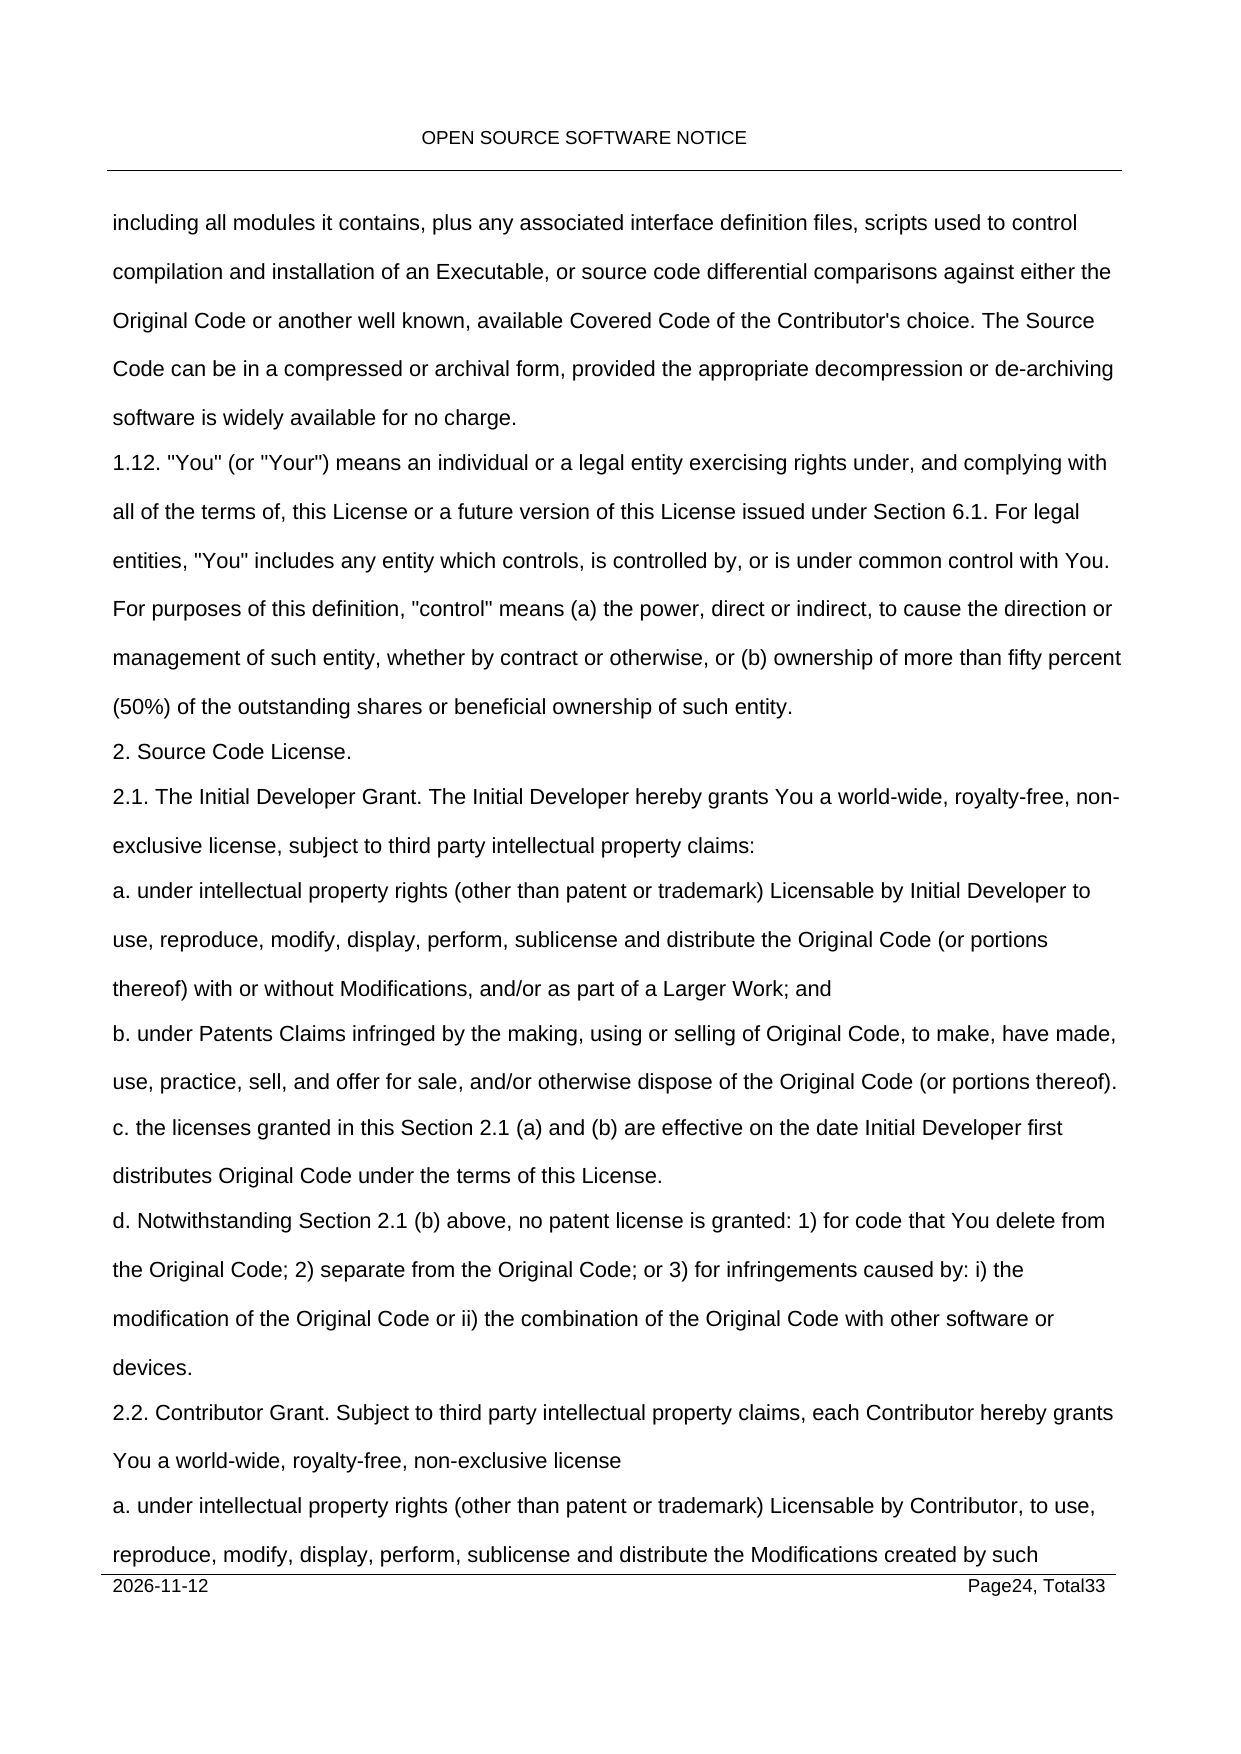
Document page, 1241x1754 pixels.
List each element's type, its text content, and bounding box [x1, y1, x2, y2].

text b. under Patents Claims infringed by the making, using or selling of Original Code, to make, have made, use, practice, sell, and offer for sale, and/or otherwise dispose of the Original Code (or portions thereof). [112, 1017, 1128, 1098]
text d. Notwithstanding Section 2.1 (b) above, no patent license is granted: 1) for code that You delete from the Original Code; 2) separate from the Original Code; or 3) for infringements caused by: i) the modification of the Original Code or ii) the combination of the Original Code with other software or devices. [112, 1204, 1128, 1383]
text 2. Source Code License. [112, 735, 1128, 768]
text a. under intellectual property rights (other than patent or trademark) Licensable by Initial Developer to use, reproduce, modify, display, perform, sublicense and distribute the Original Code (or portions thereof) with or without Modifications, and/or as part of a Larger Work; and [112, 874, 1128, 1004]
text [112, 1490, 1128, 1571]
text 1.12. "You" (or "Your") means an individual or a legal entity exercising rights under, and complying with all of the terms of, this License or a future version of this License issued under Section 6.1. For legal entities, "You" includes any entity which controls, is controlled by, or is under common control with You. For purposes of this definition, "control" means (a) the power, direct or indirect, to cause the direction or management of such entity, whether by contract or otherwise, or (b) ownership of more than fifty percent (50%) of the outstanding shares or beneficial ownership of such entity. [112, 446, 1128, 723]
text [112, 206, 1128, 434]
text 2.1. The Initial Developer Grant. The Initial Developer hereby grants You a world-wide, royalty-free, non-exclusive license, subject to third party intellectual property claims: [112, 780, 1128, 862]
text 2.2. Contributor Grant. Subject to third party intellectual property claims, each Contributor hereby grants You a world-wide, royalty-free, non-exclusive license [112, 1396, 1128, 1477]
text c. the licenses granted in this Section 2.1 (a) and (b) are effective on the date Initial Developer first distributes Original Code under the terms of this License. [112, 1111, 1128, 1192]
